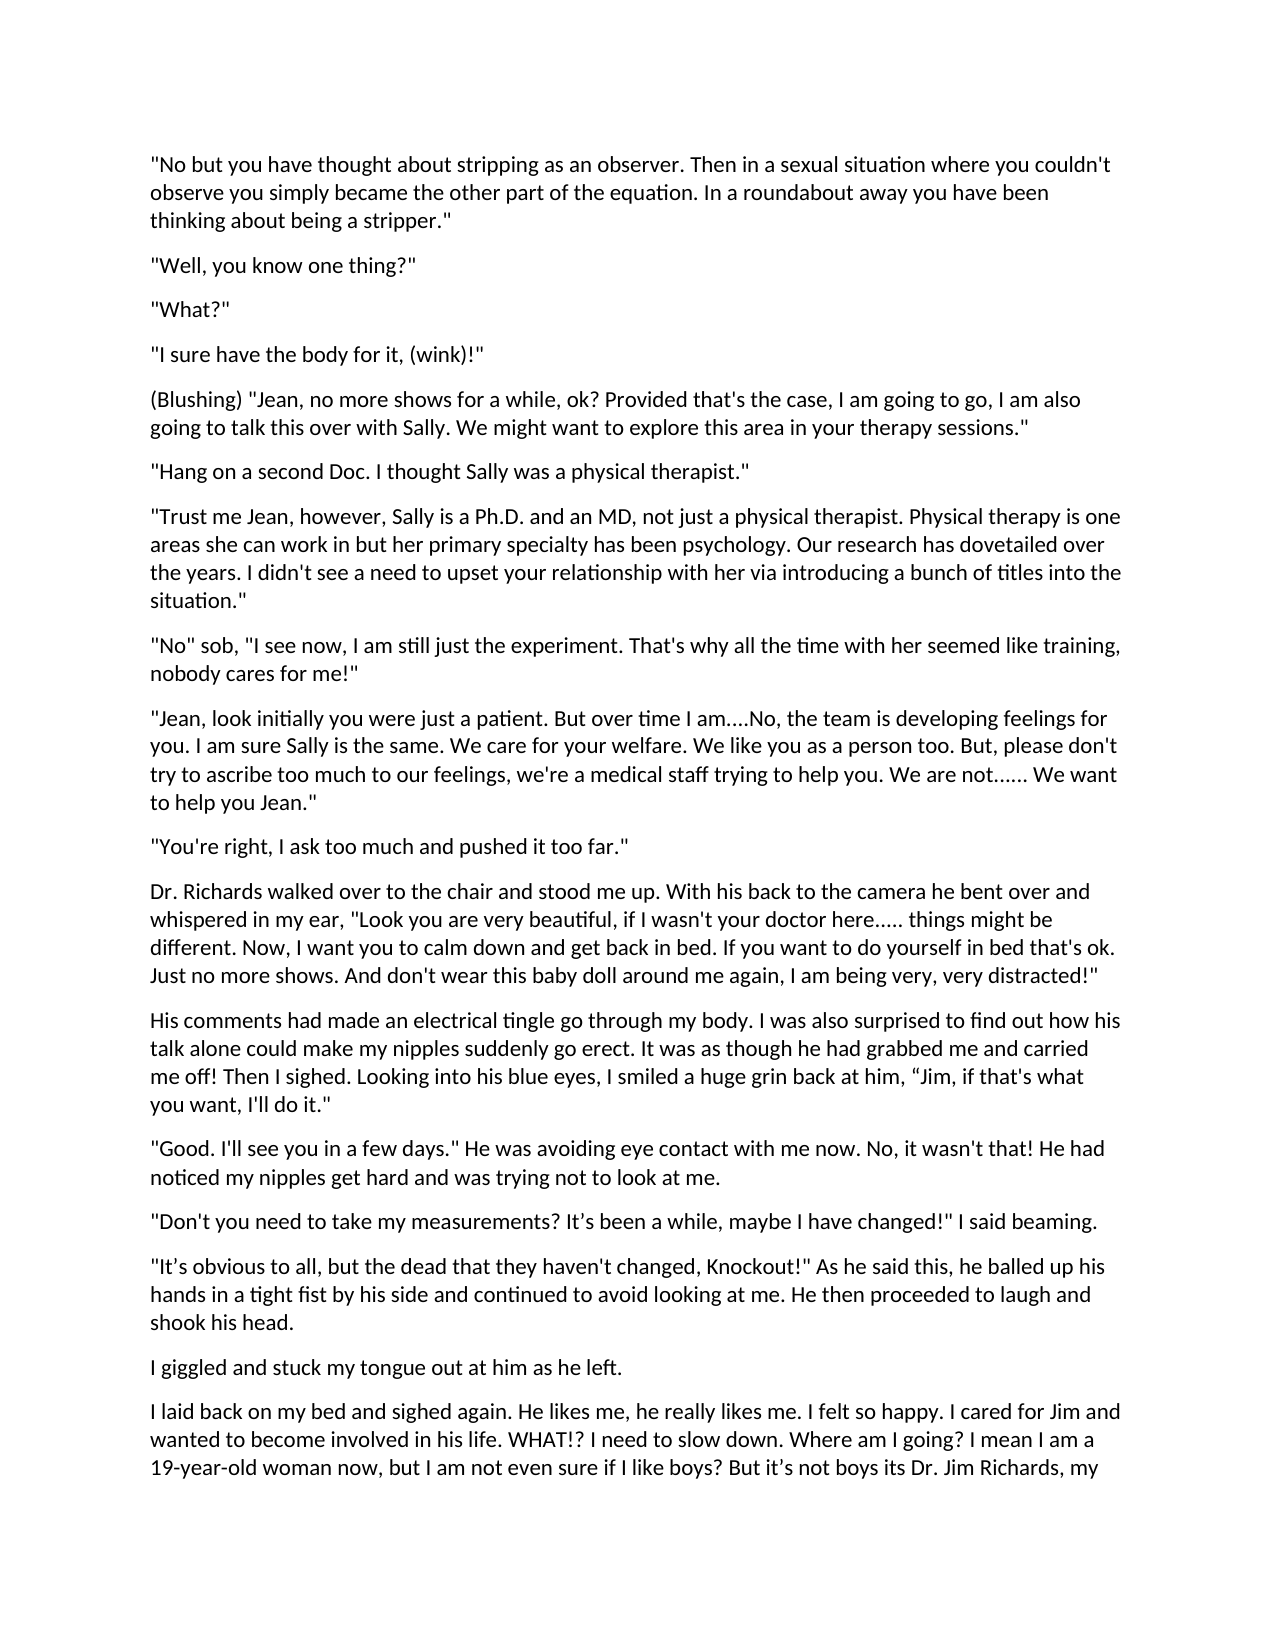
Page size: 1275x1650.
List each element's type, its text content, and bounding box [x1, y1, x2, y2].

text "What?" [150, 295, 1125, 323]
text Dr. Richards walked over to the chair and stood me up. With his back to the camera he bent over and whispered in my ear, "Look you are very beautiful, if I wasn't your doctor here..... things might be different. Now, I want you to calm down and get back in bed. If you want to do yourself in bed that's ok. Just no more shows. And don't wear this baby doll around me again, I am being very, very distracted!" [150, 877, 1125, 989]
text "No but you have thought about stripping as an observer. Then in a sexual situation where you couldn't observe you simply became the other part of the equation. In a roundabout away you have been thinking about being a stripper." [150, 150, 1125, 234]
text (Blushing) "Jean, no more shows for a while, ok? Provided that's the case, I am going to go, I am also going to talk this over with Sally. We might want to explore this area in your therapy sessions." [150, 385, 1125, 441]
text I giggled and stuck my tongue out at him as he left. [150, 1353, 1125, 1381]
text "Well, you know one thing?" [150, 251, 1125, 279]
text "Hang on a second Doc. I thought Sally was a physical therapist." [150, 457, 1125, 486]
text "Jean, look initially you were just a patient. But over time I am....No, the team is developing feelings for you. I am sure Sally is the same. We care for your welfare. We like you as a person too. But, please don't try to ascribe too much to our feelings, we're a medical staff trying to help you. We are not...... We want to help you Jean." [150, 704, 1125, 816]
text "I sure have the body for it, (wink)!" [150, 340, 1125, 368]
text "You're right, I ask too much and pushed it too far." [150, 832, 1125, 860]
text "Good. I'll see you in a few days." He was avoiding eye contact with me now. No, it wasn't that! He had noticed my nipples get hard and was trying not to look at me. [150, 1134, 1125, 1191]
text "Don't you need to take my measurements? It’s been a while, maybe I have changed!" I said beaming. [150, 1207, 1125, 1235]
text "No" sob, "I see now, I am still just the experiment. That's why all the time with her seemed like training, nobody cares for me!" [150, 631, 1125, 687]
text "It’s obvious to all, but the dead that they haven't changed, Knockout!" As he said this, he balled up his hands in a tight fist by his side and continued to avoid looking at me. He then proceeded to laugh and shook his head. [150, 1252, 1125, 1336]
text "Trust me Jean, however, Sally is a Ph.D. and an MD, not just a physical therapist. Physical therapy is one areas she can work in but her primary specialty has been psychology. Our research has dovetailed over the years. I didn't see a need to upset your relationship with her via introducing a bunch of titles into the situation." [150, 502, 1125, 614]
text His comments had made an electrical tingle go through my body. I was also surprised to find out how his talk alone could make my nipples suddenly go erect. It was as though he had grabbed me and carried me off! Then I sighed. Looking into his blue eyes, I smiled a huge grin back at him, “Jim, if that's what you want, I'll do it." [150, 1006, 1125, 1118]
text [150, 1397, 1125, 1481]
